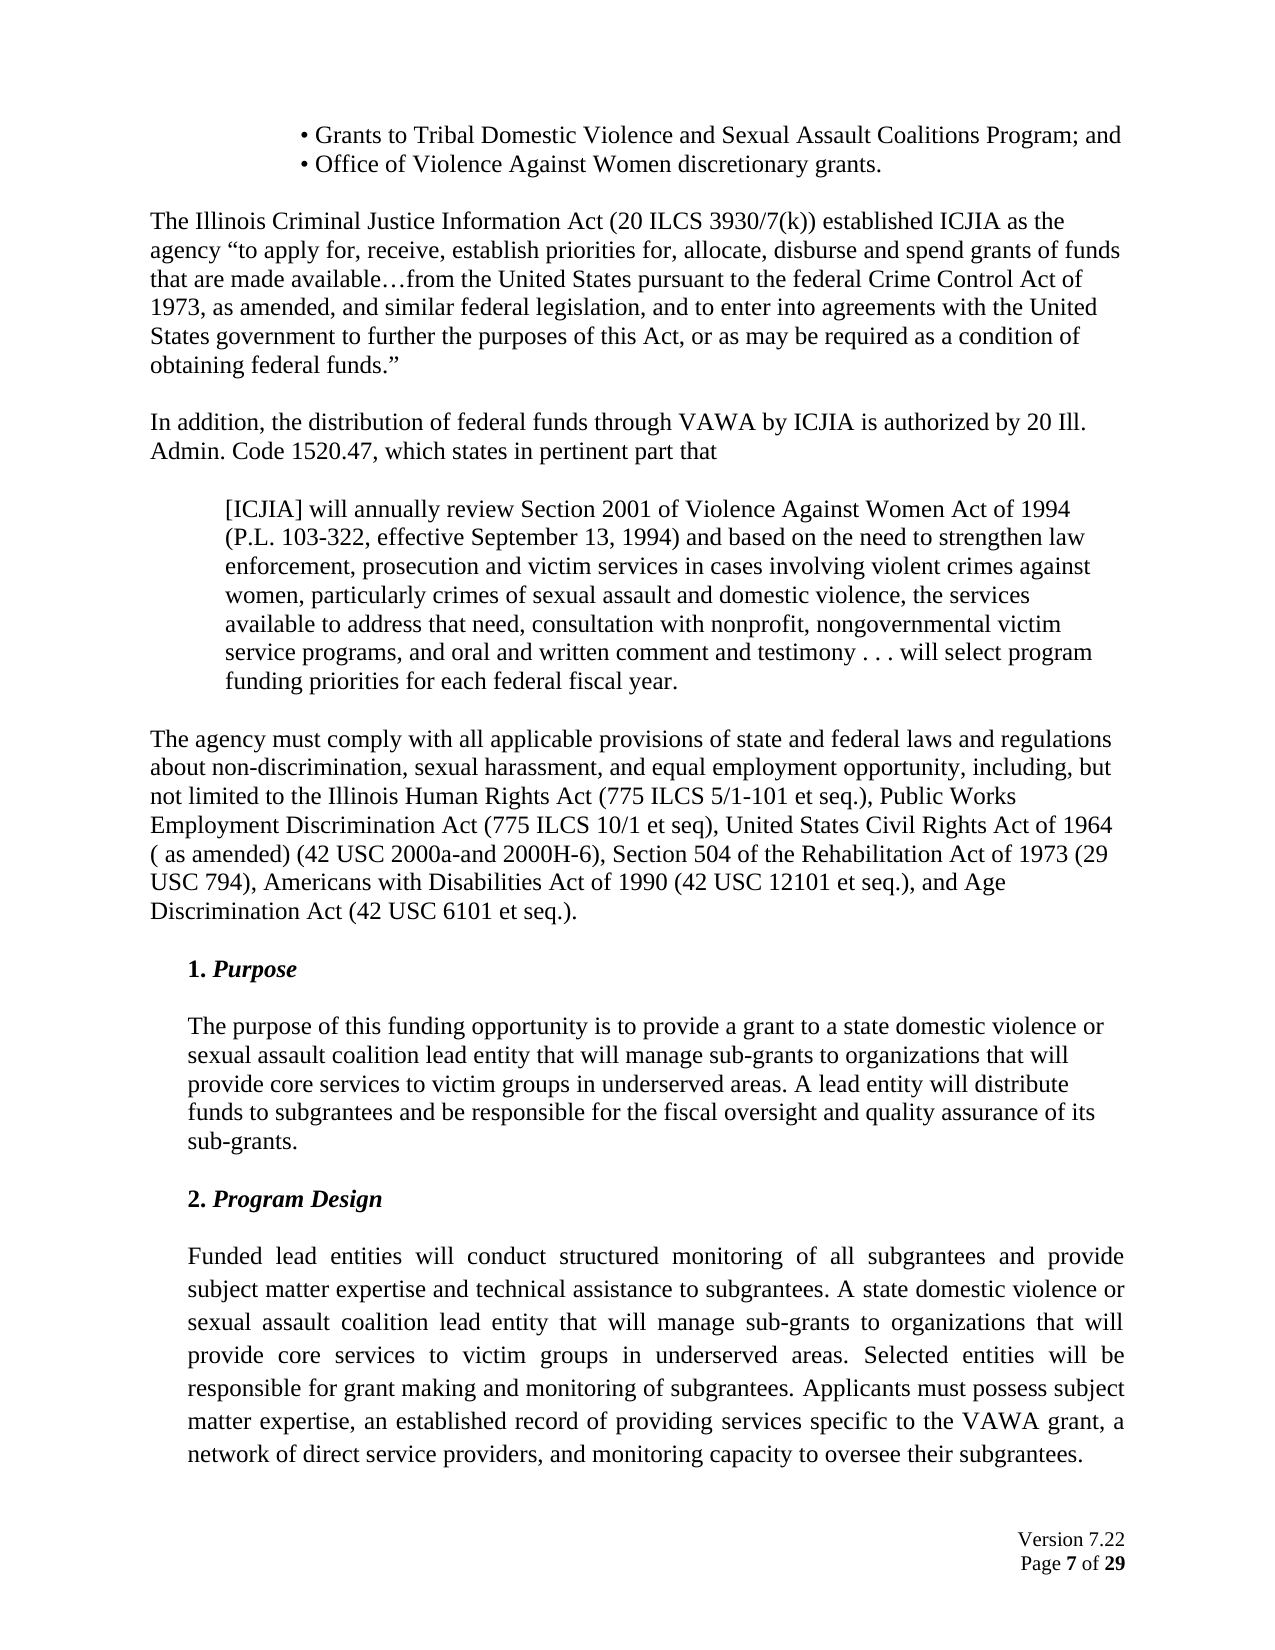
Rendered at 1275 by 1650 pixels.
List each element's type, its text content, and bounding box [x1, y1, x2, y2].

text The Illinois Criminal Justice Information Act (20 ILCS 3930/7(k)) established ICJIA as the agency “to apply for, receive, establish priorities for, allocate, disburse and spend grants of funds that are made available…from the United States pursuant to the federal Crime Control Act of 1973, as amended, and similar federal legislation, and to enter into agreements with the United States government to further the purposes of this Act, or as may be required as a condition of obtaining federal funds.” [150, 206, 1125, 379]
text The purpose of this funding opportunity is to provide a grant to a state domestic violence or sexual assault coalition lead entity that will manage sub-grants to organizations that will provide core services to victim groups in underserved areas. A lead entity will distribute funds to subgrantees and be responsible for the fiscal oversight and quality assurance of its sub-grants. [187, 1011, 1125, 1155]
subtitle 1. Purpose [187, 954, 1125, 982]
text [ICJIA] will annually review Section 2001 of Violence Against Women Act of 1994 (P.L. 103-322, effective September 13, 1994) and based on the need to strengthen law enforcement, prosecution and victim services in cases involving violent crimes against women, particularly crimes of sexual assault and domestic violence, the services available to address that need, consultation with nonprofit, nongovernmental victim service programs, and oral and written comment and testimony . . . will select program funding priorities for each federal fiscal year. [225, 494, 1125, 695]
text • Grants to Tribal Domestic Violence and Sexual Assault Coalitions Program; and [225, 120, 1125, 149]
text • Office of Violence Against Women discretionary grants. [225, 149, 1125, 177]
text The agency must comply with all applicable provisions of state and federal laws and regulations about non-discrimination, sexual harassment, and equal employment opportunity, including, but not limited to the Illinois Human Rights Act (775 ILCS 5/1-101 et seq.), Public Works Employment Discrimination Act (775 ILCS 10/1 et seq), United States Civil Rights Act of 1964 ( as amended) (42 USC 2000a-and 2000H-6), Section 504 of the Rehabilitation Act of 1973 (29 USC 794), Americans with Disabilities Act of 1990 (42 USC 12101 et seq.), and Age Discrimination Act (42 USC 6101 et seq.). [150, 724, 1125, 925]
text Funded lead entities will conduct structured monitoring of all subgrantees and provide subject matter expertise and technical assistance to subgrantees. A state domestic violence or sexual assault coalition lead entity that will manage sub-grants to organizations that will provide core services to victim groups in underserved areas. Selected entities will be responsible for grant making and monitoring of subgrantees. Applicants must possess subject matter expertise, an established record of providing services specific to the VAWA grant, a network of direct service providers, and monitoring capacity to oversee their subgrantees. [187, 1241, 1125, 1468]
text In addition, the distribution of federal funds through VAWA by ICJIA is authorized by 20 Ill. Admin. Code 1520.47, which states in pertinent part that [150, 407, 1125, 465]
subtitle 2. Program Design [187, 1184, 1125, 1212]
